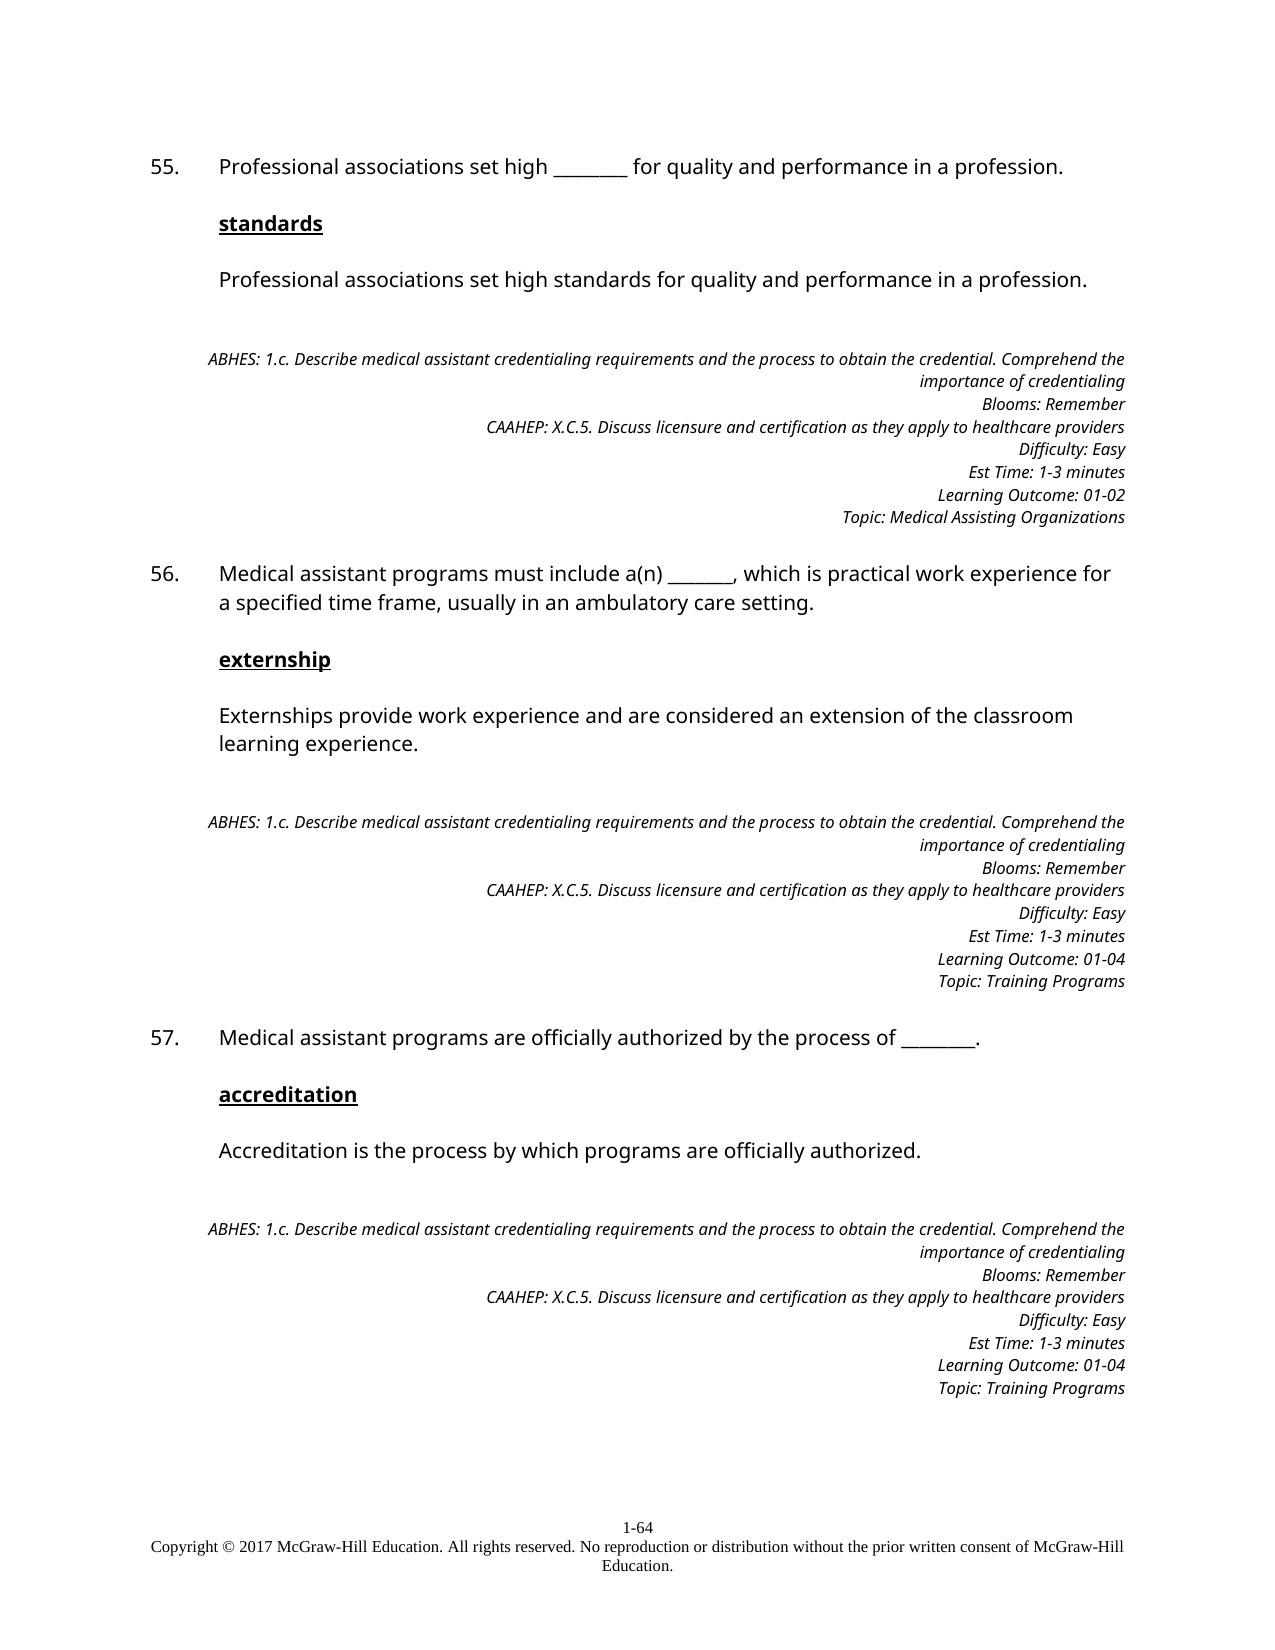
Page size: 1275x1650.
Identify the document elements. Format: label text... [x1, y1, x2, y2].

table_header Professional associations set high ________ for quality and performance in a profession. standards Professional associations set high standards for quality and performance in a profession. [219, 153, 1125, 322]
table_header ABHES: 1.c. Describe medical assistant credentialing requirements and the process to obtain the credential. Comprehend the importance of credentialing Blooms: Remember CAAHEP: X.C.5. Discuss licensure and certification as they apply to healthcare providers Difficulty: Easy Est Time: 1-3 minutes Learning Outcome: 01-04 Topic: Training Programs [150, 811, 1125, 1021]
table_header Medical assistant programs are officially authorized by the process of ________. accreditation Accreditation is the process by which programs are officially authorized. [219, 1023, 1125, 1192]
table_header ABHES: 1.c. Describe medical assistant credentialing requirements and the process to obtain the credential. Comprehend the importance of credentialing Blooms: Remember CAAHEP: X.C.5. Discuss licensure and certification as they apply to healthcare providers Difficulty: Easy Est Time: 1-3 minutes Learning Outcome: 01-02 Topic: Medical Assisting Organizations [150, 347, 1125, 557]
table_header 56. [150, 559, 218, 785]
table_header ABHES: 1.c. Describe medical assistant credentialing requirements and the process to obtain the credential. Comprehend the importance of credentialing Blooms: Remember CAAHEP: X.C.5. Discuss licensure and certification as they apply to healthcare providers Difficulty: Easy Est Time: 1-3 minutes Learning Outcome: 01-04 Topic: Training Programs [150, 1218, 1125, 1427]
table_header Medical assistant programs must include a(n) _______, which is practical work experience for a specified time frame, usually in an ambulatory care setting. externship Externships provide work experience and are considered an extension of the classroom learning experience. [219, 559, 1125, 785]
table_header 57. [150, 1023, 218, 1192]
table_header 55. [150, 153, 218, 322]
